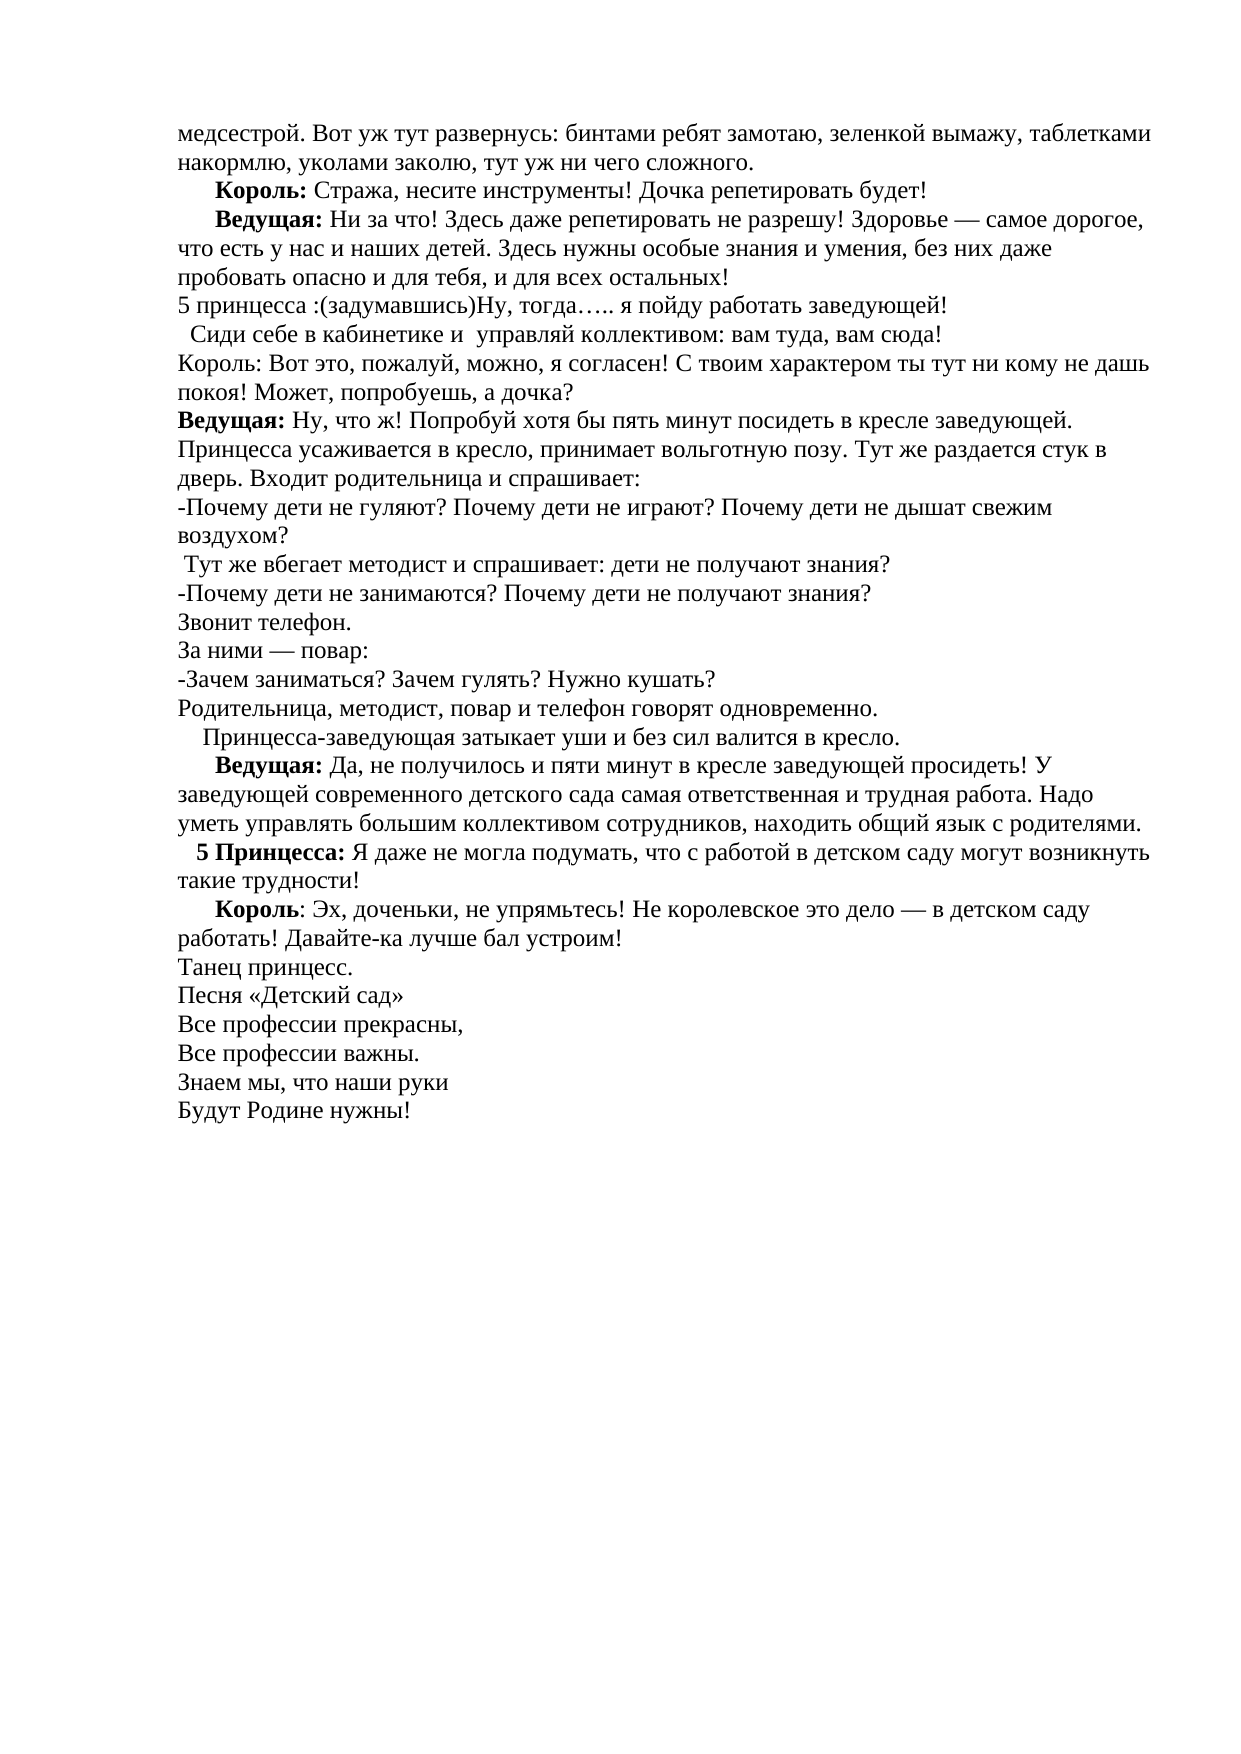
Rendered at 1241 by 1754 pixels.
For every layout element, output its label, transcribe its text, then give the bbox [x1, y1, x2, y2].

text Все профессии прекрасны, [177, 1009, 1152, 1038]
text Тут же вбегает методист и спрашивает: дети не получают знания? [177, 549, 1152, 578]
text 5 Принцесса: Я даже не могла подумать, что с работой в детском саду могут возникнуть такие трудности! [177, 837, 1152, 894]
text Король: Вот это, пожалуй, можно, я согласен! С твоим характером ты тут ни кому не дашь покоя! Может, попробуешь, а дочка? [573, 348, 1152, 406]
text Принцесса усаживается в кресло, принимает вольготную позу. Тут же раздается стук в дверь. Входит родительница и спрашивает: [177, 434, 1152, 492]
text Танец принцесс. [177, 952, 1152, 981]
text Будут Родине нужны! [177, 1096, 1152, 1124]
text Сиди себе в кабинетике и управляй коллективом: вам туда, вам сюда! [177, 319, 1152, 348]
text Король: Эх, доченьки, не упрямьтесь! Не королевское это дело — в детском саду работать! Давайте-ка лучше бал устроим! [177, 894, 1152, 952]
text Король: Стража, несите инструменты! Дочка репетировать будет! [177, 176, 1152, 204]
text Ведущая: Да, не получилось и пяти минут в кресле заведующей просидеть! У заведующей современного детского сада самая ответственная и трудная работа. Надо уметь управлять большим коллективом сотрудников, находить общий язык с родителями. [177, 751, 1152, 837]
text -Почему дети не гуляют? Почему дети не играют? Почему дети не дышат свежим воздухом? [177, 492, 1152, 549]
text За ними — повар: [177, 636, 1152, 664]
text -Зачем заниматься? Зачем гулять? Нужно кушать? [177, 664, 1152, 693]
text Песня «Детский сад» [177, 981, 1152, 1009]
text Звонит телефон. [177, 607, 1152, 636]
text -Почему дети не занимаются? Почему дети не получают знания? [177, 578, 1152, 607]
text Принцесса-заведующая затыкает уши и без сил валится в кресло. [177, 722, 1152, 751]
text Ведущая: Ни за что! Здесь даже репетировать не разрешу! Здоровье — самое дорогое, что есть у нас и наших детей. Здесь нужны особые знания и умения, без них даже пробовать опасно и для тебя, и для всех остальных! 5 принцесса :(задумавшись)Ну, тогда….. я пойду работать заведующей! [177, 204, 1152, 319]
text Ведущая: Ну, что ж! Попробуй хотя бы пять минут посидеть в кресле заведующей. [177, 406, 1152, 434]
text Родительница, методист, повар и телефон говорят одновременно. [177, 693, 1152, 722]
text Знаем мы, что наши руки [177, 1067, 1152, 1096]
text Все профессии важны. [177, 1038, 1152, 1067]
